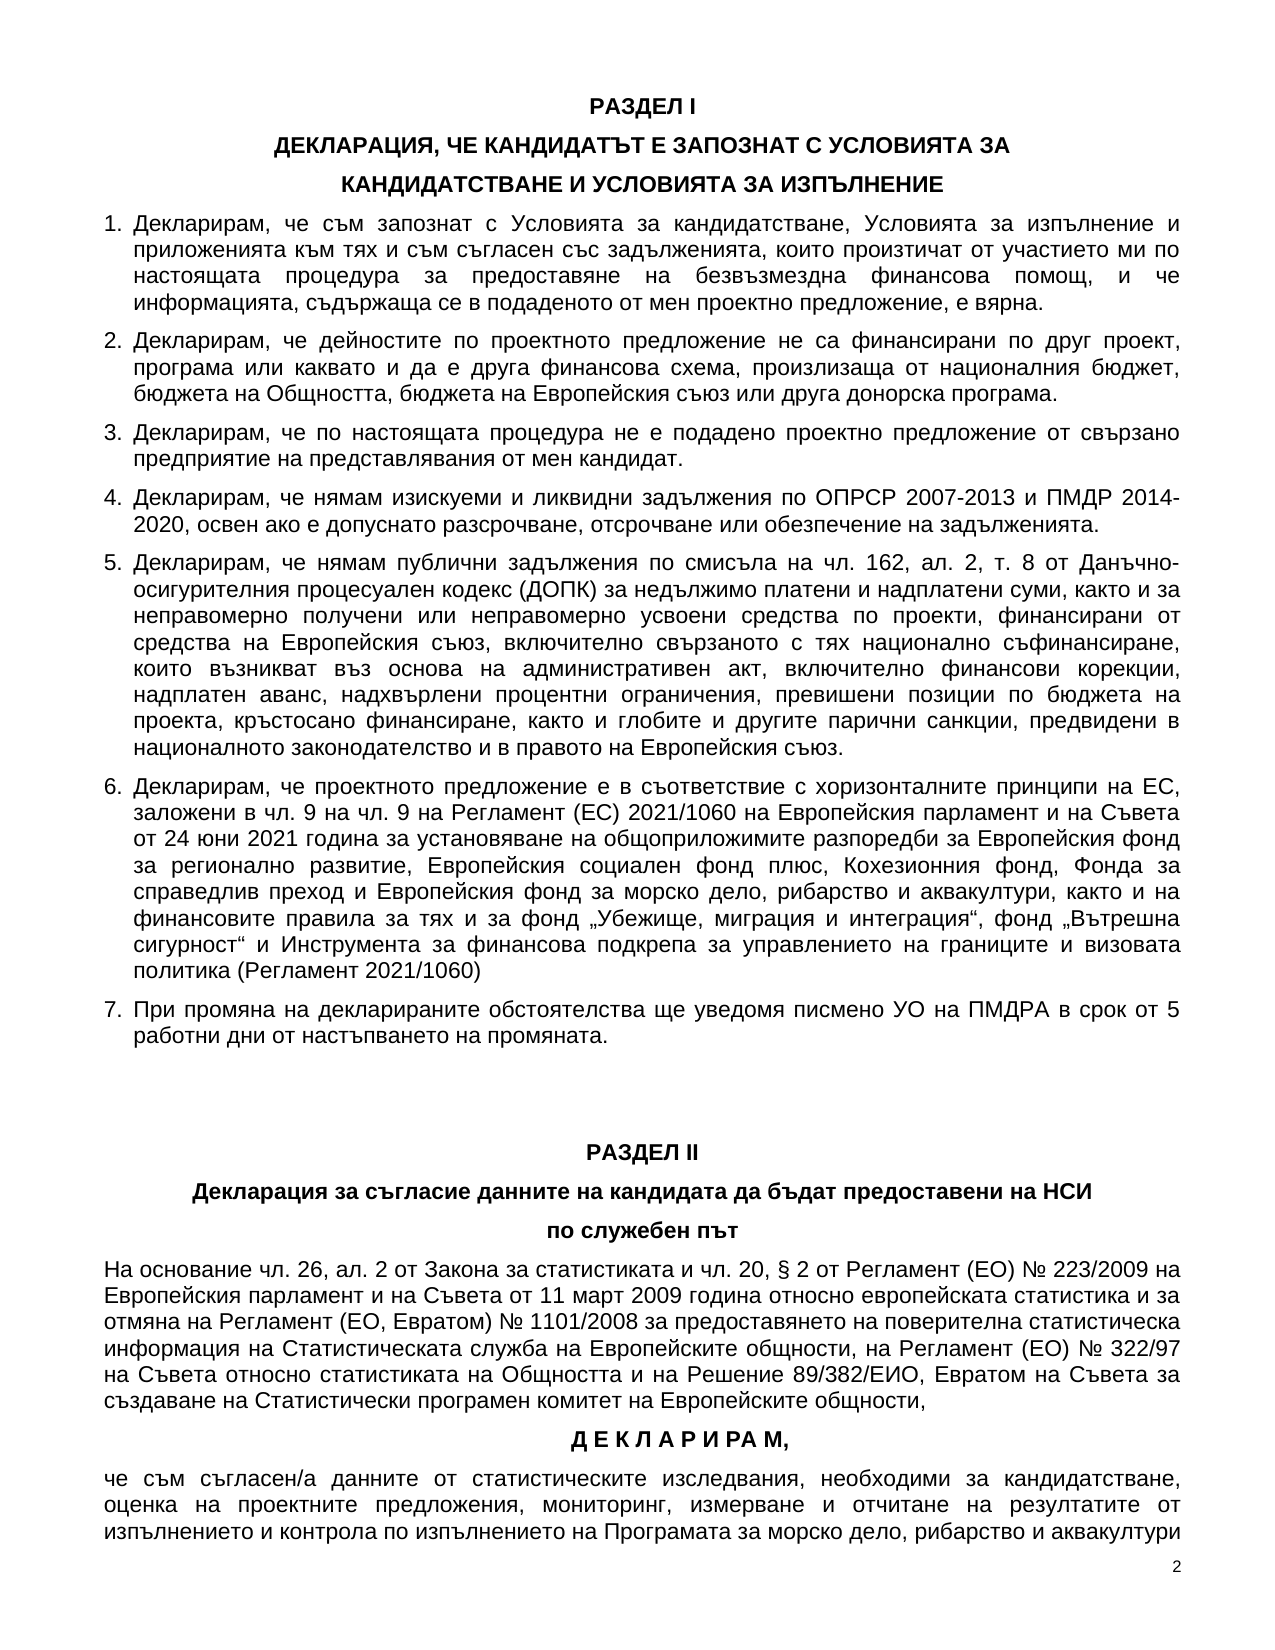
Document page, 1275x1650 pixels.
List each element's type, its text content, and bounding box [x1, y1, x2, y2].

list Декларирам, че дейностите по проектното предложение не са финансирани по друг проект, програма или каквато и да е друга финансова схема, произлизаща от националния бюджет, бюджета на Общността, бюджета на Европейския съюз или друга донорска програма. [103, 327, 1181, 406]
list Декларирам, че съм запознат с Условията за кандидатстване, Условията за изпълнение и приложенията към тях и съм съгласен със задълженията, които произтичат от участието ми по настоящата процедура за предоставяне на безвъзмездна финансова помощ, и че информацията, съдържаща се в подаденото от мен проектно предложение, е вярна. [103, 209, 1181, 315]
list Декларация за съгласие данните на кандидата да бъдат предоставени на НСИ [103, 1178, 1181, 1204]
list На основание чл. 26, ал. 2 от Закона за статистиката и чл. 20, § 2 от Регламент (ЕО) № 223/2009 на Европейския парламент и на Съвета от 11 март 2009 година относно европейската статистика и за отмяна на Регламент (ЕО, Евратом) № 1101/2008 за предоставянето на поверителна статистическа информация на Статистическата служба на Европейските общности, на Регламент (ЕО) № 322/97 на Съвета относно статистиката на Общността и на Решение 89/382/ЕИО, Евратом на Съвета за създаване на Статистически програмен комитет на Европейските общности, [103, 1256, 1181, 1414]
list по служебен път [103, 1217, 1181, 1243]
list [103, 1465, 1181, 1544]
list Декларирам, че нямам изискуеми и ликвидни задължения по ОПРСР 2007-2013 и ПМДР 2014-2020, освен ако е допуснато разсрочване, отсрочване или обезпечение на задълженията. [103, 484, 1181, 537]
text КАНДИДАТСТВАНЕ И УСЛОВИЯТА ЗА ИЗПЪЛНЕНИЕ [103, 171, 1181, 197]
list РАЗДЕЛ II [103, 1139, 1181, 1165]
text РАЗДЕЛ I [103, 93, 1181, 119]
list Декларирам, че проектното предложение е в съответствие с хоризонталните принципи на ЕС, заложени в чл. 9 на чл. 9 на Регламент (ЕС) 2021/1060 на Европейския парламент и на Съвета от 24 юни 2021 година за установяване на общоприложимите разпоредби за Европейския фонд за регионално развитие, Европейския социален фонд плюс, Кохезионния фонд, Фонда за справедлив преход и Европейския фонд за морско дело, рибарство и аквакултури, както и на финансовите правила за тях и за фонд „Убежище, миграция и интеграция“, фонд „Вътрешна сигурност“ и Инструмента за финансова подкрепа за управлението на границите и визовата политика (Регламент 2021/1060) [103, 773, 1181, 983]
list Д Е К Л А Р И РА М, [178, 1426, 1181, 1452]
list Декларирам, че нямам публични задължения по смисъла на чл. 162, ал. 2, т. 8 от Данъчно-осигурителния процесуален кодекс (ДОПК) за недължимо платени и надплатени суми, както и за неправомерно получени или неправомерно усвоени средства по проекти, финансирани от средства на Европейския съюз, включително свързаното с тях национално съфинансиране, които възникват въз основа на административен акт, включително финансови корекции, надплатен аванс, надхвърлени процентни ограничения, превишени позиции по бюджета на проекта, кръстосано финансиране, както и глобите и другите парични санкции, предвидени в националното законодателство и в правото на Европейския съюз. [103, 549, 1181, 760]
text ДЕКЛАРАЦИЯ, ЧЕ КАНДИДАТЪТ Е ЗАПОЗНАТ С УСЛОВИЯТА ЗА [103, 132, 1181, 158]
list Декларирам, че по настоящата процедура не е подадено проектно предложение от свързано предприятие на представлявания от мен кандидат. [103, 419, 1181, 472]
list При промяна на декларираните обстоятелства ще уведомя писмено УО на ПМДРА в срок от 5 работни дни от настъпването на промяната. [103, 996, 1181, 1049]
